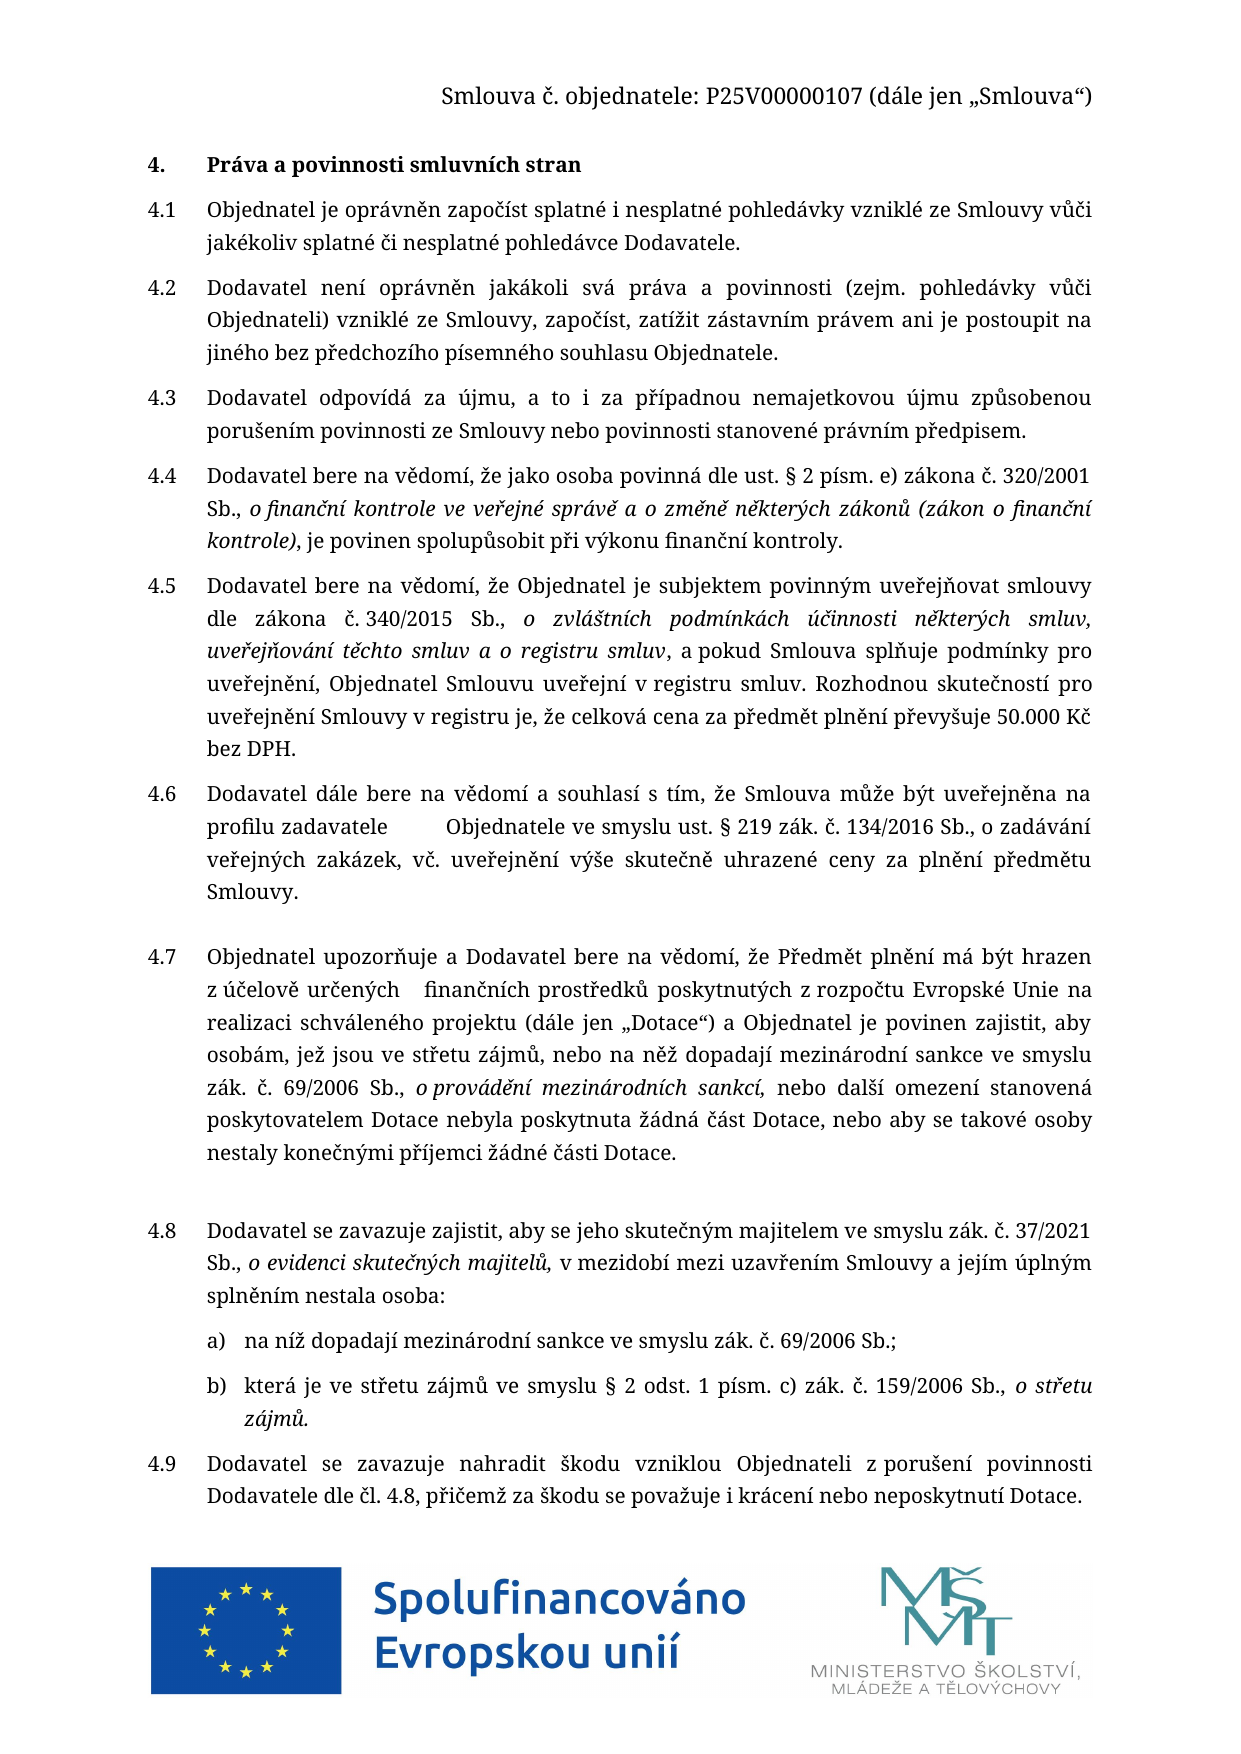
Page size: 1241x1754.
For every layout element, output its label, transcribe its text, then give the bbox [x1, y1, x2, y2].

list Dodavatel se zavazuje nahradit škodu vzniklou Objednateli z porušení povinnosti Dodavatele dle čl. 4.8, přičemž za škodu se považuje i krácení nebo neposkytnutí Dotace. [148, 1449, 1093, 1510]
list Dodavatel dále bere na vědomí a souhlasí s tím, že Smlouva může být uveřejněna na profilu zadavatele Objednatele ve smyslu ust. § 219 zák. č. 134/2016 Sb., o zadávání veřejných zakázek, vč. uveřejnění výše skutečně uhrazené ceny za plnění předmětu Smlouvy. [148, 779, 1093, 906]
list Dodavatel bere na vědomí, že Objednatel je subjektem povinným uveřejňovat smlouvy dle zákona č. 340/2015 Sb., o zvláštních podmínkách účinnosti některých smluv, uveřejňování těchto smluv a o registru smluv, a pokud Smlouva splňuje podmínky pro uveřejnění, Objednatel Smlouvu uveřejní v registru smluv. Rozhodnou skutečností pro uveřejnění Smlouvy v registru je, že celková cena za předmět plnění převyšuje 50.000 Kč bez DPH. [148, 571, 1093, 763]
list Dodavatel není oprávněn jakákoli svá práva a povinnosti (zejm. pohledávky vůči Objednateli) vzniklé ze Smlouvy, započíst, zatížit zástavním právem ani je postoupit na jiného bez předchozího písemného souhlasu Objednatele. [148, 273, 1093, 367]
list Dodavatel bere na vědomí, že jako osoba povinná dle ust. § 2 písm. e) zákona č. 320/2001 Sb., o finanční kontrole ve veřejné správě a o změně některých zákonů (zákon o finanční kontrole), je povinen spolupůsobit při výkonu finanční kontroly. [148, 461, 1093, 555]
list Dodavatel odpovídá za újmu, a to i za případnou nemajetkovou újmu způsobenou porušením povinnosti ze Smlouvy nebo povinnosti stanovené právním předpisem. [148, 383, 1093, 444]
list Dodavatel se zavazuje zajistit, aby se jeho skutečným majitelem ve smyslu zák. č. 37/2021 Sb., o evidenci skutečných majitelů, v mezidobí mezi uzavřením Smlouvy a jejím úplným splněním nestala osoba: [148, 1216, 1093, 1309]
list na níž dopadají mezinárodní sankce ve smyslu zák. č. 69/2006 Sb.; [207, 1326, 1093, 1354]
list která je ve střetu zájmů ve smyslu § 2 odst. 1 písm. c) zák. č. 159/2006 Sb., o střetu zájmů. [207, 1371, 1093, 1432]
list Práva a povinnosti smluvních stran [148, 150, 1093, 179]
list Objednatel je oprávněn započíst splatné i nesplatné pohledávky vzniklé ze Smlouvy vůči jakékoliv splatné či nesplatné pohledávce Dodavatele. [148, 195, 1093, 256]
list Objednatel upozorňuje a Dodavatel bere na vědomí, že Předmět plnění má být hrazen z účelově určených finančních prostředků poskytnutých z rozpočtu Evropské Unie na realizaci schváleného projektu (dále jen „Dotace“) a Objednatel je povinen zajistit, aby osobám, jež jsou ve střetu zájmů, nebo na něž dopadají mezinárodní sankce ve smyslu zák. č. 69/2006 Sb., o provádění mezinárodních sankcí, nebo další omezení stanovená poskytovatelem Dotace nebyla poskytnuta žádná část Dotace, nebo aby se takové osoby nestaly konečnými příjemci žádné části Dotace. [148, 942, 1093, 1167]
picture [147, 1563, 1093, 1698]
